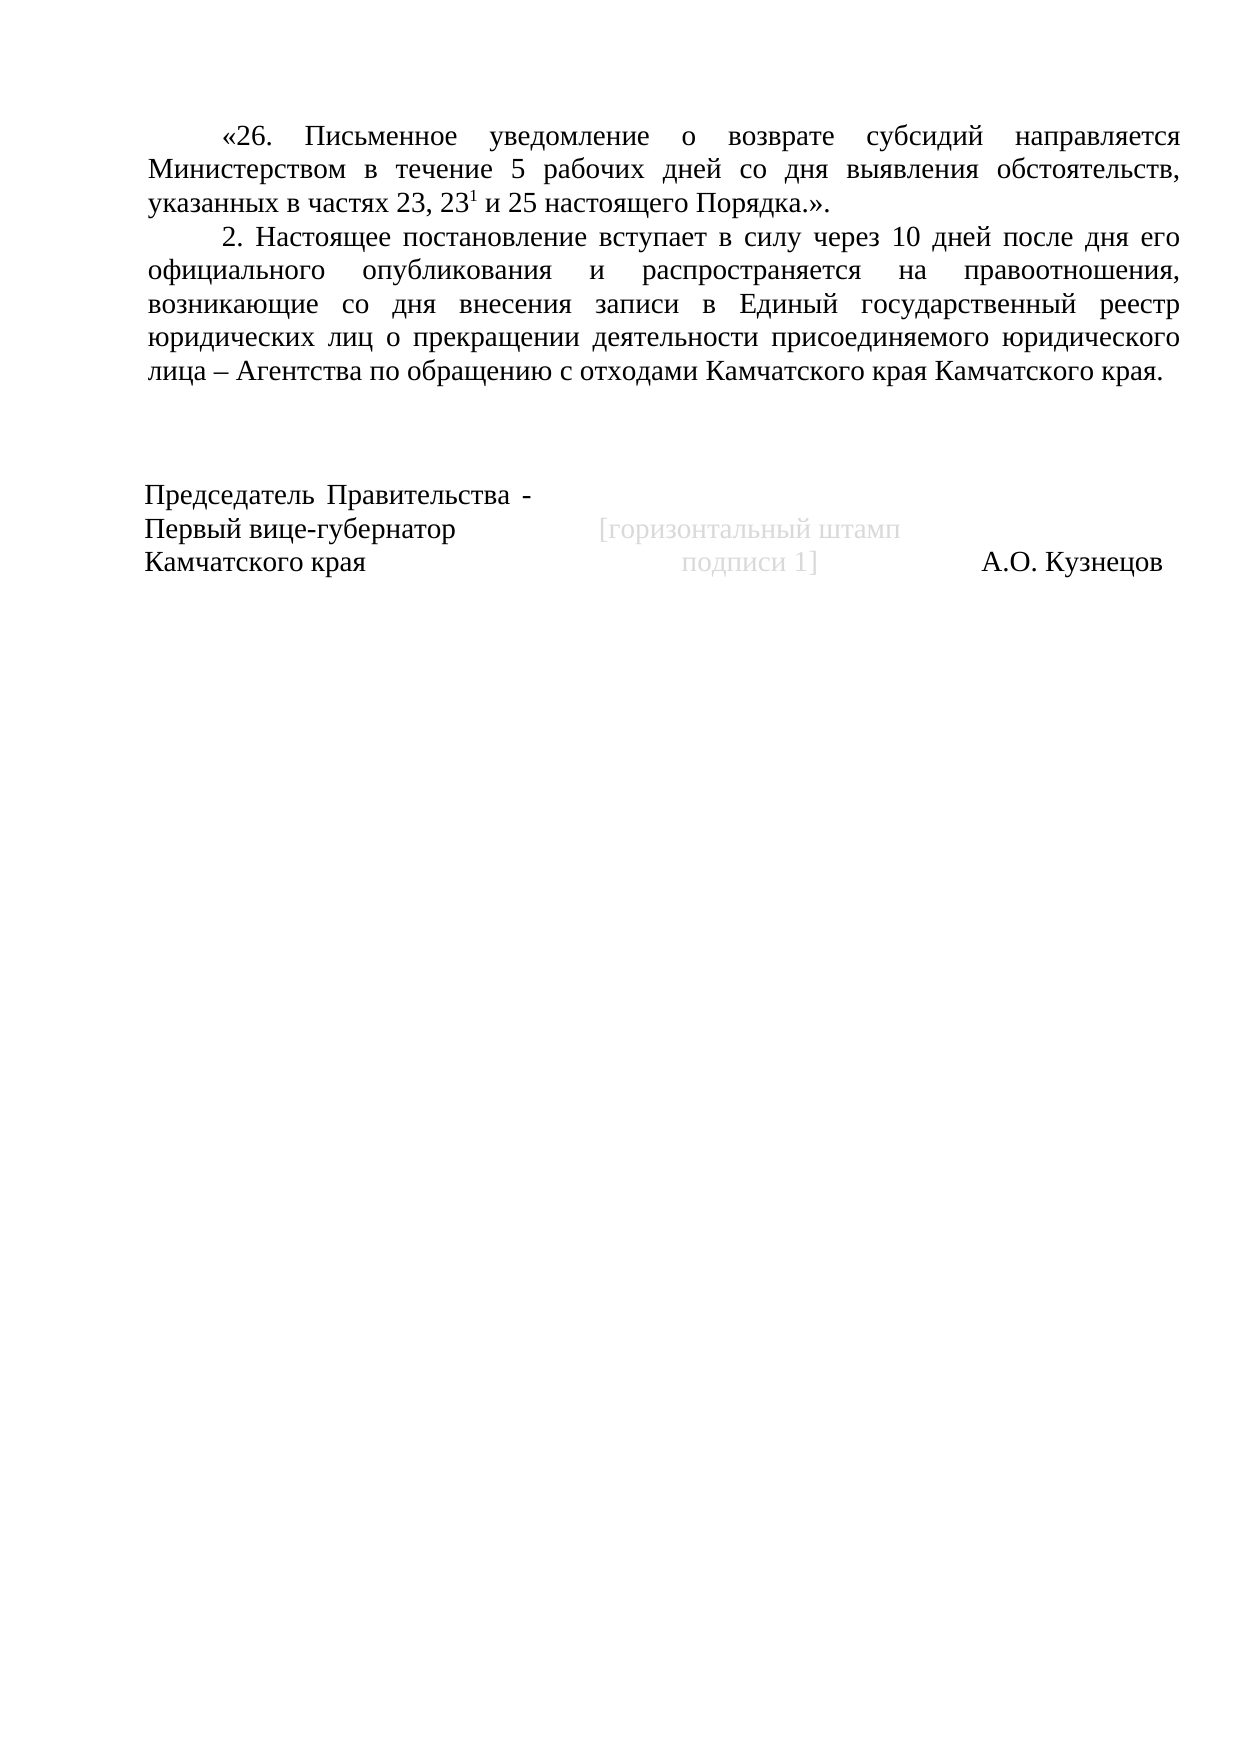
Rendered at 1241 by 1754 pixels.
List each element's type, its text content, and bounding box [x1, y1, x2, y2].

text «26. Письменное уведомление о возврате субсидий направляется Министерством в течение 5 рабочих дней со дня выявления обстоятельств, указанных в частях 23, 231 и 25 настоящего Порядка.». [148, 118, 1181, 219]
table_header Председатель Правительства - Первый вице-губернатор Камчатского края [133, 478, 543, 650]
text 2. Настоящее постановление вступает в силу через 10 дней после дня его официального опубликования и распространяется на правоотношения, возникающие со дня внесения записи в Единый государственный реестр юридических лиц о прекращении деятельности присоединяемого юридического лица – Агентства по обращению с отходами Камчатского края Камчатского края. [148, 219, 1181, 386]
table_header А.О. Кузнецов [956, 478, 1178, 650]
table_header [горизонтальный штамп подписи 1] [543, 478, 956, 650]
